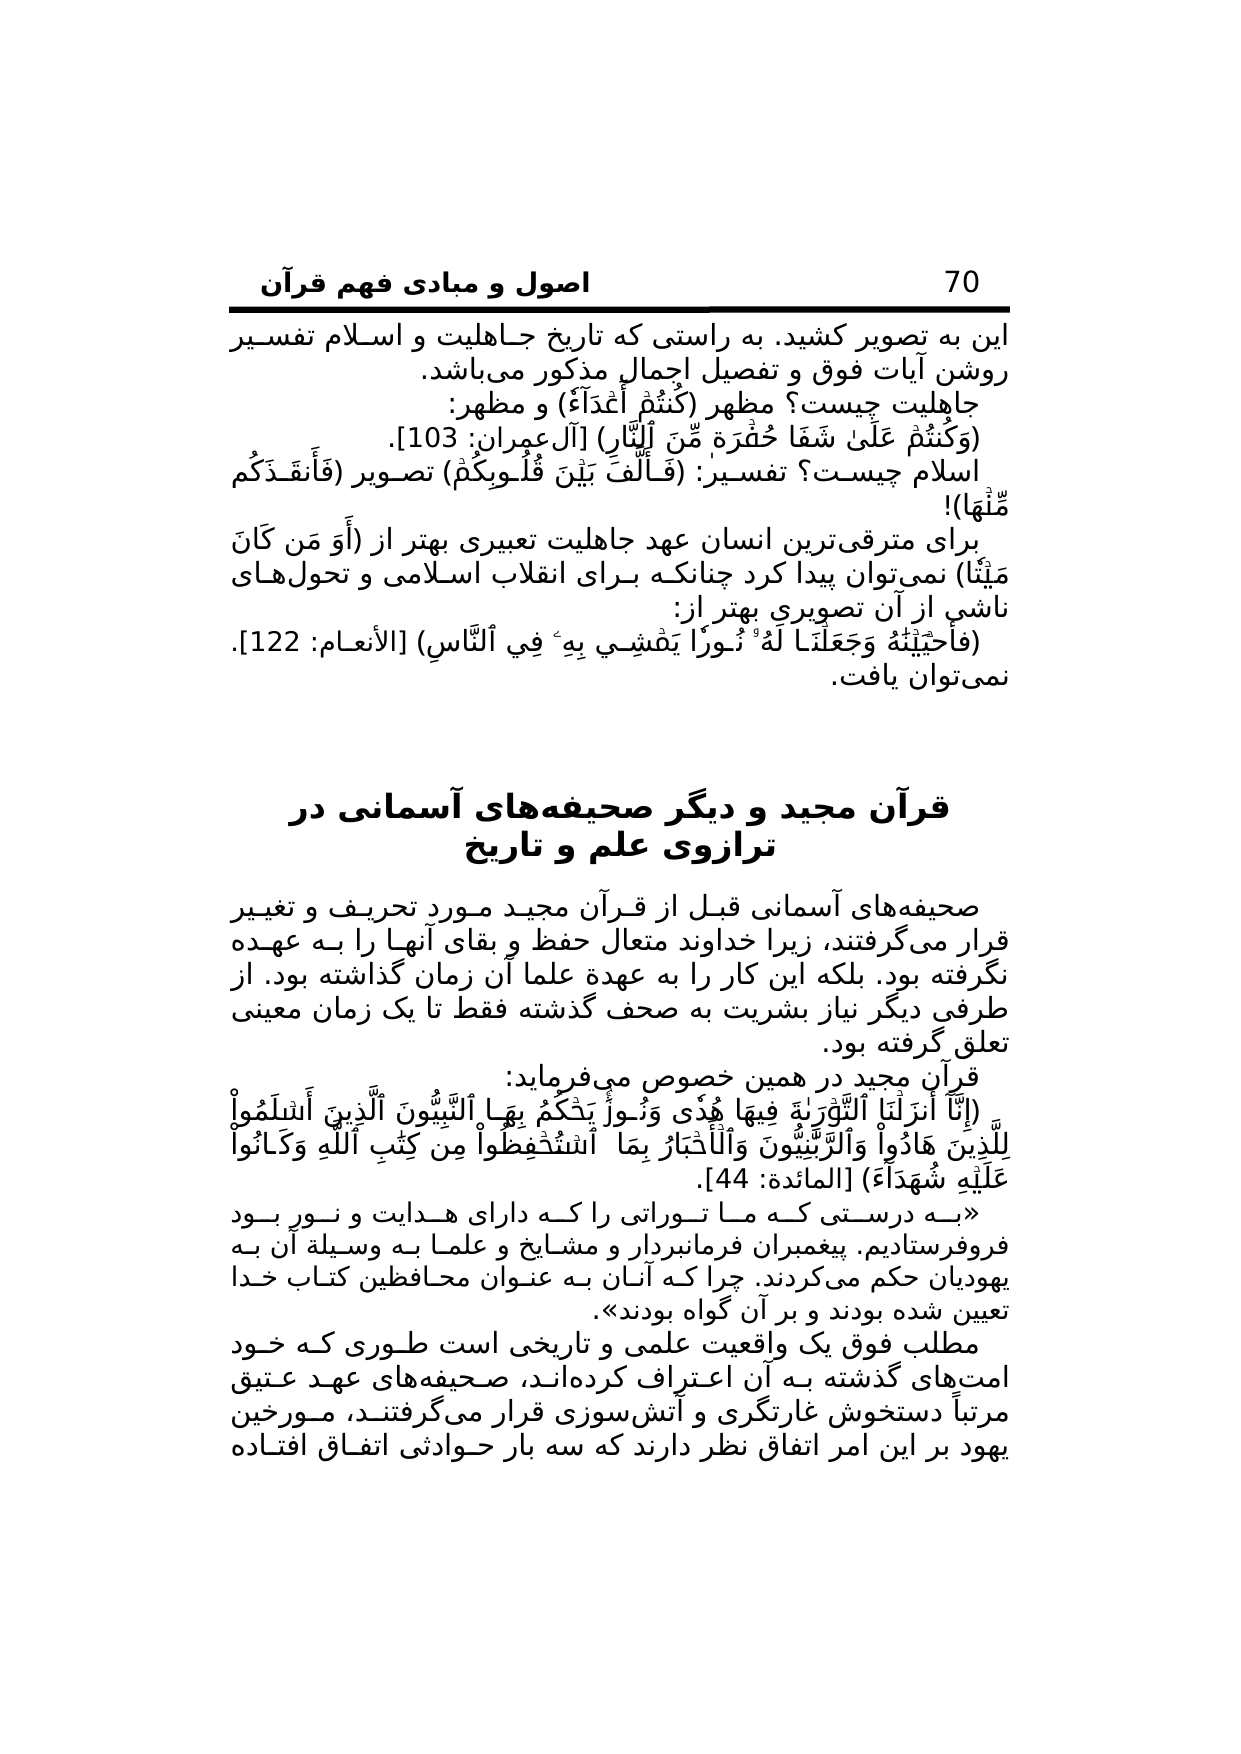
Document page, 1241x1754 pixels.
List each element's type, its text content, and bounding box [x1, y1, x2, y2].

text ﴿فأحۡيَيۡنَٰهُ وَجَعَلۡنَا لَهُۥ نُورٗا يَمۡشِي بِهِۦ فِي ٱلنَّاسِ﴾ [الأنعام: 122]. نمی‌توان یافت. [230, 624, 1010, 692]
text قرآن مجید در همین خصوص می‌فرماید: [230, 1059, 1010, 1093]
text برای مترقی‌ترین انسان عهد جاهلیت تعبیری بهتر از ﴿أَوَ مَن كَانَ مَيۡتٗا﴾ نمی‌توان پیدا کرد چنانکه برای انقلاب اسلامی و تحول‌های ناشی از آن تصویری بهتر از: [230, 522, 1010, 624]
text صحیفه‌های آسمانی قبل از قرآن مجید مورد تحریف و تغییر قرار می‌گرفتند، زیرا خداوند متعال حفظ و بقای آنها را به عهده نگرفته بود. بلکه این کار را به عهدة علما آن زمان گذاشته بود. از طرفی دیگر نیاز بشریت به صحف گذشته فقط تا یک زمان معینی تعلق گرفته بود. [230, 890, 1010, 1059]
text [230, 318, 1010, 386]
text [230, 1326, 1010, 1462]
text جاهلیت چیست؟ مظهر ﴿كُنتُمۡ أَعۡدَآءٗ﴾ و مظهر: [230, 386, 1010, 420]
text «به درستی که ما توراتی را که دارای هدایت و نور بود فروفرستادیم. پیغمبران فرمانبردار و مشایخ و علما به وسیلة آن به یهودیان حکم می‌کردند. چرا که آنان به عنوان محافظین کتاب خدا تعیین شده بودند و بر آن گواه بودند». [230, 1195, 1010, 1326]
text ﴿إِنَّآ أَنزَلۡنَا ٱلتَّوۡرَىٰةَ فِيهَا هُدٗى وَنُورٞۚ يَحۡكُمُ بِهَا ٱلنَّبِيُّونَ ٱلَّذِينَ أَسۡلَمُواْ لِلَّذِينَ هَادُواْ وَٱلرَّبَّٰنِيُّونَ وَٱلۡأَحۡبَارُ بِمَا ٱسۡتُحۡفِظُواْ مِن كِتَٰبِ ٱللَّهِ وَكَانُواْ عَلَيۡهِ شُهَدَآءَ﴾ [المائدة: 44]. [230, 1093, 1010, 1195]
text قرآن مجید و دیگر صحیفه‌های آسمانی در ترازوی علم و تاریخ [230, 787, 1010, 865]
text ﴿وَكُنتُمۡ عَلَىٰ شَفَا حُفۡرَةٖ مِّنَ ٱلنَّارِ﴾ [آل‌عمران: 103]. [230, 420, 1010, 454]
text اسلام چیست؟ تفسیر: ﴿فَأَلَّفَ بَيۡنَ قُلُوبِكُمۡ﴾ تصویر ﴿فَأَنقَذَكُم مِّنۡهَا﴾! [230, 454, 1010, 522]
